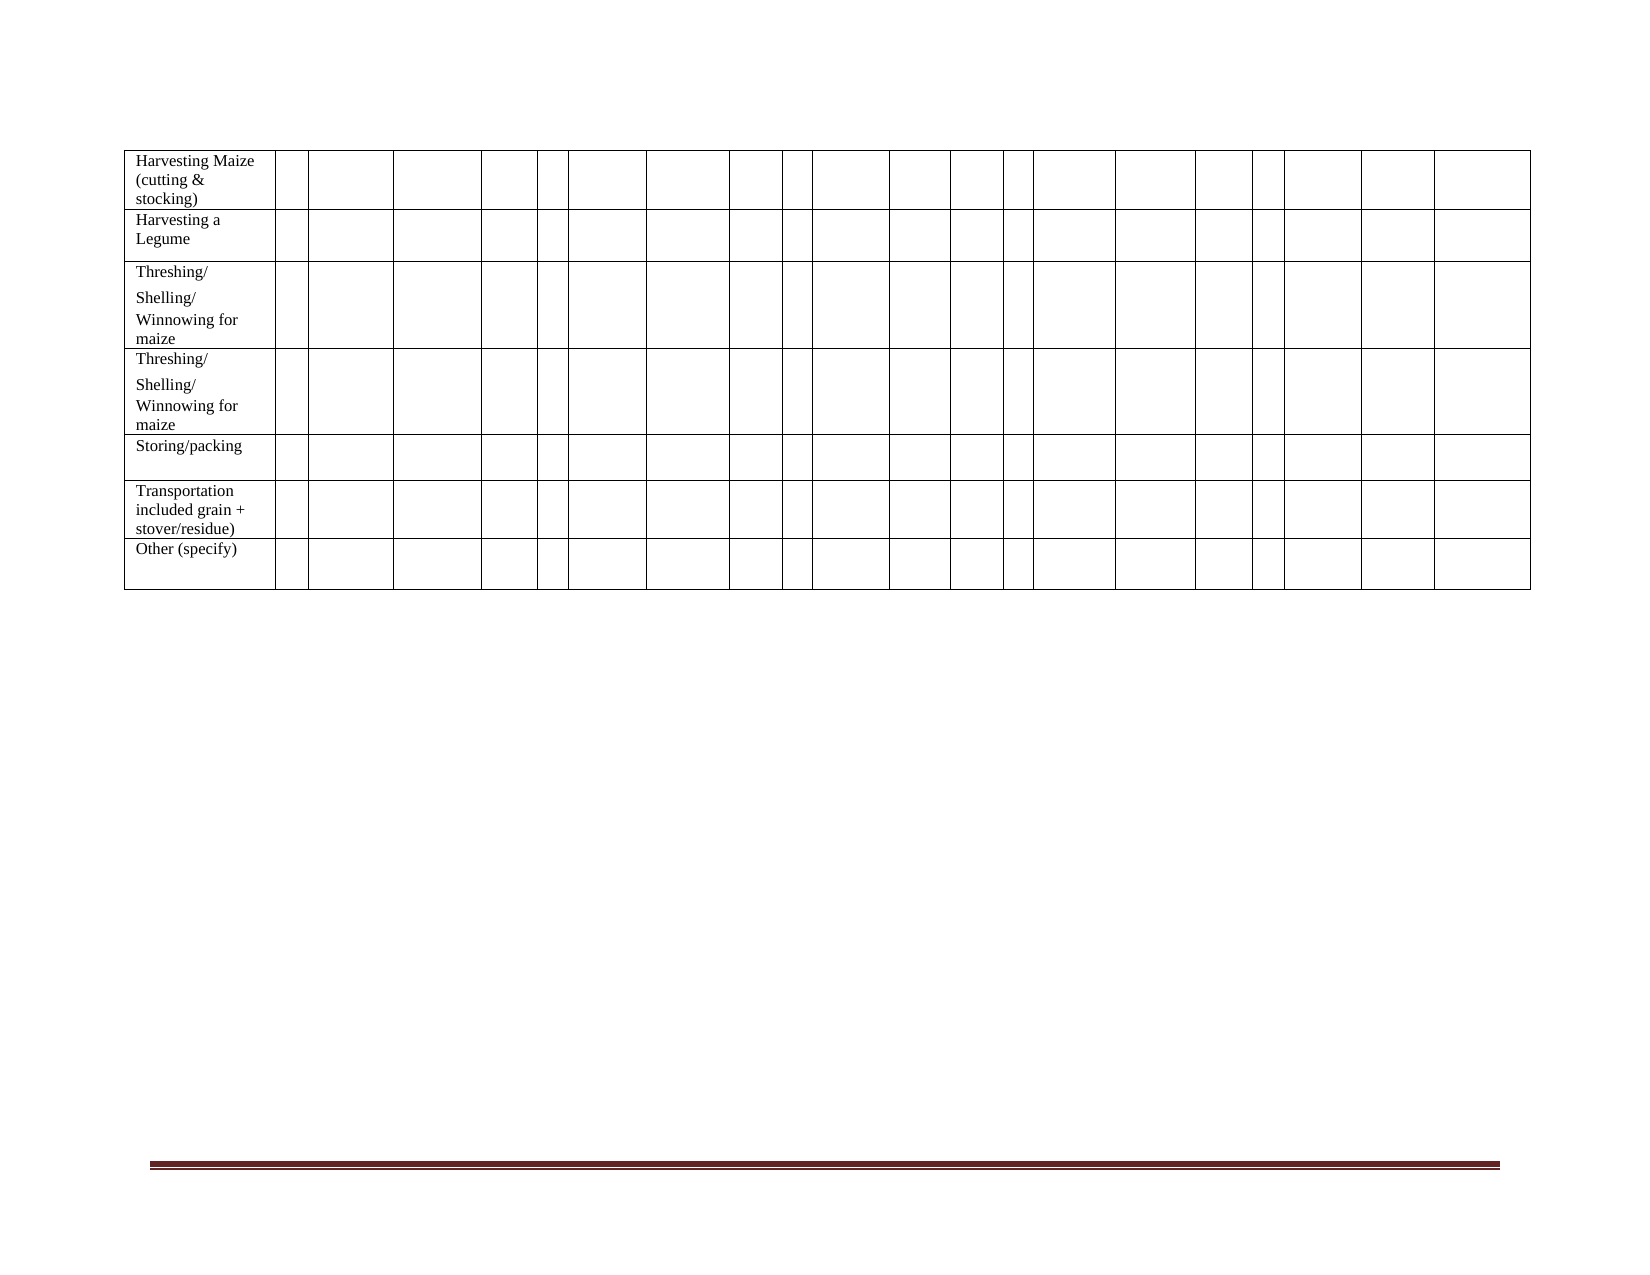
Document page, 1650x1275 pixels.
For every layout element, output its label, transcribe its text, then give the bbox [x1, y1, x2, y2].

table_cell [538, 349, 568, 434]
table_cell [1362, 349, 1434, 434]
table_cell [1253, 349, 1284, 434]
table_cell [951, 210, 1003, 261]
table_cell [1116, 210, 1195, 261]
table_cell [394, 539, 481, 589]
table_cell [730, 151, 782, 208]
table_cell [647, 151, 729, 208]
table_cell [783, 262, 812, 348]
table_cell [647, 210, 729, 261]
table_cell [569, 539, 646, 589]
table_cell [1253, 435, 1284, 479]
table_cell Harvesting Maize (cutting & stocking) [125, 151, 275, 208]
table_cell [1253, 210, 1284, 261]
table_cell [276, 539, 308, 589]
table_cell [1435, 539, 1530, 589]
table_cell [276, 151, 308, 208]
table_cell [1285, 481, 1361, 538]
table_cell [647, 539, 729, 589]
table_cell [569, 435, 646, 479]
table_cell [1034, 349, 1115, 434]
table_cell Other (specify) [125, 539, 275, 589]
table_cell [482, 262, 537, 348]
table_cell [647, 349, 729, 434]
table_cell [951, 539, 1003, 589]
table_cell [647, 262, 729, 348]
table_cell [890, 481, 950, 538]
table_cell Threshing/ Shelling/ Winnowing for maize [125, 262, 275, 348]
table_cell [647, 435, 729, 479]
table_cell [730, 349, 782, 434]
table_cell [1435, 481, 1530, 538]
table_cell [1116, 481, 1195, 538]
table_cell [783, 210, 812, 261]
table_cell [1362, 210, 1434, 261]
table_cell [538, 151, 568, 208]
table_cell [890, 210, 950, 261]
table_cell [309, 349, 393, 434]
table_cell [482, 349, 537, 434]
table_cell [951, 151, 1003, 208]
table_cell [1004, 151, 1033, 208]
table_cell [951, 262, 1003, 348]
table_cell [1196, 151, 1252, 208]
table_cell [1435, 349, 1530, 434]
table_cell [1253, 539, 1284, 589]
table_cell [783, 481, 812, 538]
table_cell [1004, 262, 1033, 348]
table_cell [890, 151, 950, 208]
table_cell [538, 262, 568, 348]
table_cell Storing/packing [125, 435, 275, 479]
table_cell [309, 210, 393, 261]
table_cell [730, 210, 782, 261]
table_cell [951, 481, 1003, 538]
table_cell Harvesting a Legume [125, 210, 275, 261]
table_cell [1285, 262, 1361, 348]
table_cell [730, 435, 782, 479]
table_cell [890, 349, 950, 434]
table_cell [1196, 481, 1252, 538]
table_cell [309, 151, 393, 208]
table_cell [394, 262, 481, 348]
table_cell [569, 349, 646, 434]
table_cell [951, 349, 1003, 434]
table_cell [1435, 151, 1530, 208]
table_cell [1285, 151, 1361, 208]
table_cell [813, 210, 889, 261]
table_cell [482, 210, 537, 261]
table_cell [1116, 151, 1195, 208]
table_cell [1034, 262, 1115, 348]
table_cell [538, 435, 568, 479]
table_cell Threshing/ Shelling/ Winnowing for maize [125, 349, 275, 434]
table_cell [647, 481, 729, 538]
table_cell [394, 481, 481, 538]
table_cell [1196, 262, 1252, 348]
table_cell [394, 435, 481, 479]
table_cell [1034, 539, 1115, 589]
table_cell [1196, 349, 1252, 434]
table_cell [1034, 481, 1115, 538]
table_cell [813, 349, 889, 434]
table_cell [276, 481, 308, 538]
table_cell [276, 210, 308, 261]
table_cell [1285, 539, 1361, 589]
table_cell [482, 539, 537, 589]
table_cell [951, 435, 1003, 479]
table_cell [1362, 539, 1434, 589]
table_cell [394, 151, 481, 208]
table_cell [276, 435, 308, 479]
table_cell [1285, 210, 1361, 261]
table_cell [538, 481, 568, 538]
table_cell [1196, 539, 1252, 589]
table_cell [276, 349, 308, 434]
table_cell [1004, 210, 1033, 261]
table_cell [783, 435, 812, 479]
table_cell [1004, 539, 1033, 589]
table_cell [1435, 435, 1530, 479]
table_cell [813, 262, 889, 348]
table_cell [1253, 151, 1284, 208]
table_cell [1362, 262, 1434, 348]
table_cell [482, 435, 537, 479]
table_cell [569, 262, 646, 348]
table_cell [1034, 151, 1115, 208]
table_cell [309, 262, 393, 348]
table_cell [538, 539, 568, 589]
table_cell [813, 481, 889, 538]
table_cell [394, 210, 481, 261]
table_cell [1435, 262, 1530, 348]
table_cell [569, 210, 646, 261]
table_cell [813, 151, 889, 208]
table_cell [1116, 435, 1195, 479]
table_cell [1253, 262, 1284, 348]
table_cell [569, 151, 646, 208]
table_cell [730, 481, 782, 538]
table_cell [783, 151, 812, 208]
table_cell [1253, 481, 1284, 538]
table_cell [813, 435, 889, 479]
table_cell [1116, 262, 1195, 348]
table_cell [1362, 481, 1434, 538]
table_cell [1435, 210, 1530, 261]
table_cell [890, 539, 950, 589]
table_cell [1116, 539, 1195, 589]
table_cell [394, 349, 481, 434]
table_cell [890, 262, 950, 348]
table_cell [309, 435, 393, 479]
table_cell [1196, 210, 1252, 261]
table_cell [783, 349, 812, 434]
table_cell [309, 539, 393, 589]
table_cell [1116, 349, 1195, 434]
table_cell [1004, 435, 1033, 479]
table_cell [1285, 349, 1361, 434]
table_cell [1034, 435, 1115, 479]
table_cell [783, 539, 812, 589]
table_cell [482, 151, 537, 208]
table_cell [1004, 481, 1033, 538]
table_cell [276, 262, 308, 348]
table_cell [1004, 349, 1033, 434]
table_cell [730, 262, 782, 348]
table_cell [538, 210, 568, 261]
table_cell [1285, 435, 1361, 479]
table_cell [482, 481, 537, 538]
table_cell [1362, 435, 1434, 479]
table_cell [1034, 210, 1115, 261]
table_cell [813, 539, 889, 589]
table_cell Transportation included grain + stover/residue) [125, 481, 275, 538]
table_cell [569, 481, 646, 538]
table_cell [890, 435, 950, 479]
table_cell [1196, 435, 1252, 479]
table_cell [1362, 151, 1434, 208]
table_cell [730, 539, 782, 589]
table_cell [309, 481, 393, 538]
